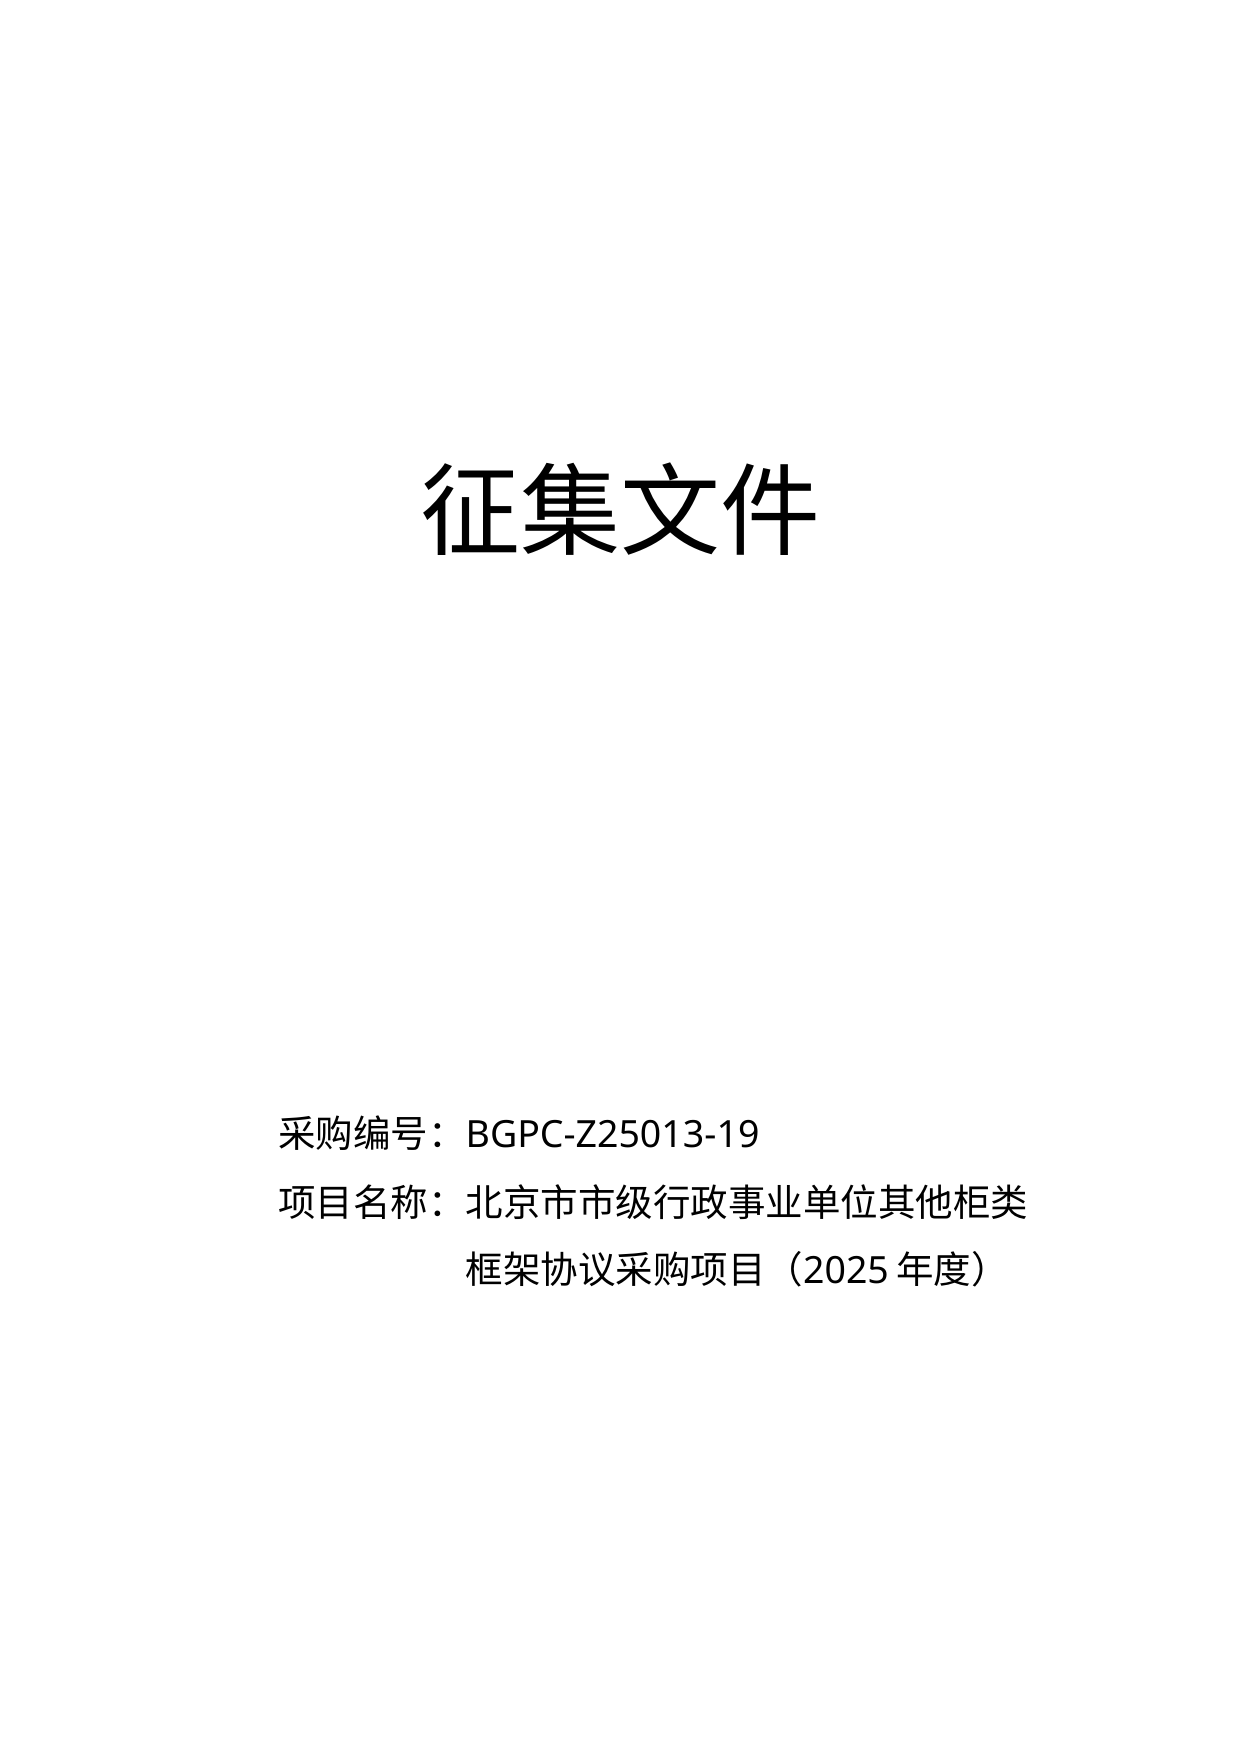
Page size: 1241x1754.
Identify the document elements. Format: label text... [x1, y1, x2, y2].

text 项目名称：北京市市级行政事业单位其他柜类 [278, 1166, 1075, 1233]
text 征集文件 [165, 418, 1075, 588]
text 框架协议采购项目（2025年度） [465, 1233, 1075, 1301]
text 采购编号：BGPC-Z25013-19 [165, 1098, 1075, 1166]
